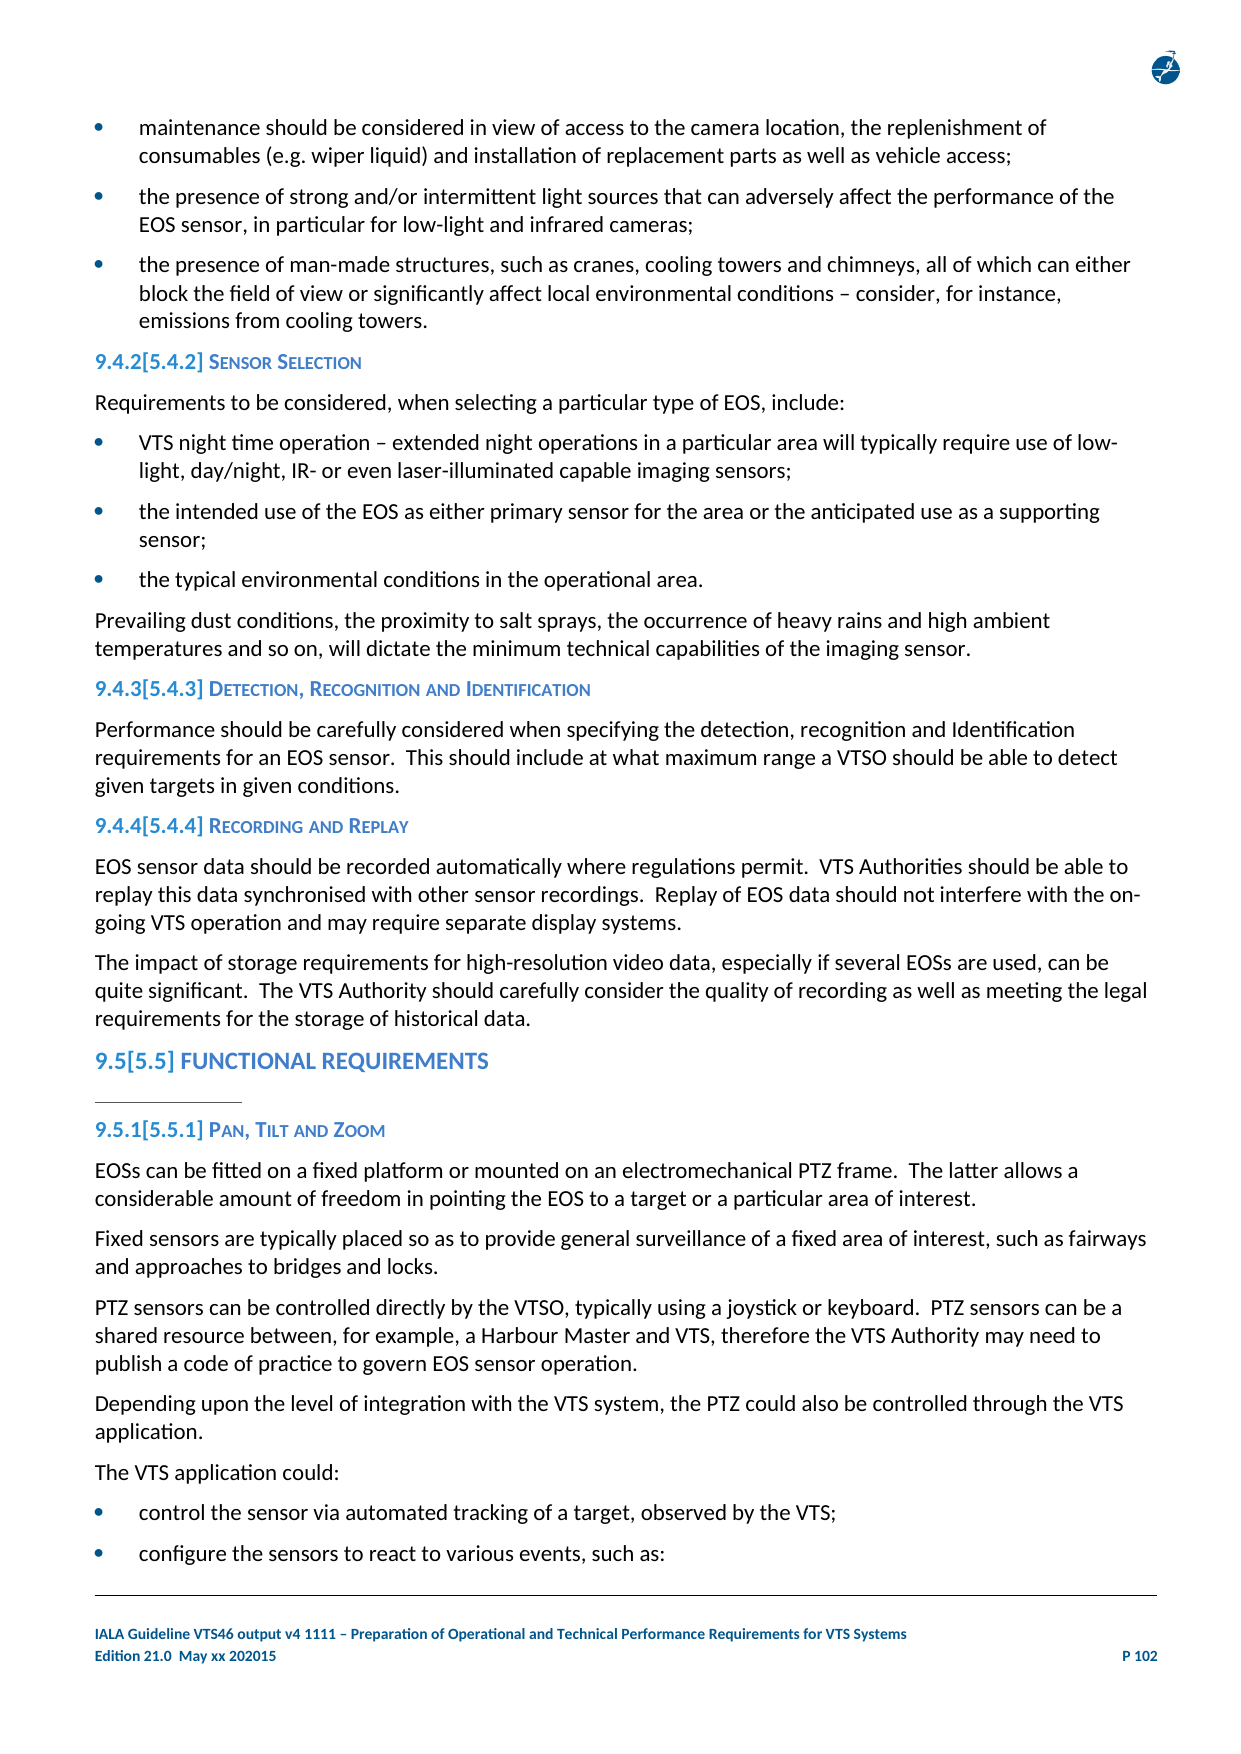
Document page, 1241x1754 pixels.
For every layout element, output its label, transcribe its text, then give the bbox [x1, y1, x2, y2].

text the presence of strong and/or intermittent light sources that can adversely affect the performance of the EOS sensor, in particular for low-light and infrared cameras; [94, 182, 1157, 238]
text Requirements to be considered, when selecting a particular type of EOS, include: [94, 388, 1157, 416]
text VTS night time operation – extended night operations in a particular area will typically require use of low-light, day/night, IR- or even laser-illuminated capable imaging sensors; [94, 428, 1157, 484]
text maintenance should be considered in view of access to the camera location, the replenishment of consumables (e.g. wiper liquid) and installation of replacement parts as well as vehicle access; [94, 113, 1157, 169]
text The VTS application could: [94, 1458, 1157, 1486]
text Fixed sensors are typically placed so as to provide general surveillance of a fixed area of interest, such as fairways and approaches to bridges and locks. [94, 1224, 1157, 1280]
text configure the sensors to react to various events, such as: [94, 1539, 1157, 1567]
text EOSs can be fitted on a fixed platform or mounted on an electromechanical PTZ frame. The latter allows a considerable amount of freedom in pointing the EOS to a target or a particular area of interest. [94, 1156, 1157, 1212]
subtitle Sensor Selection [94, 347, 1157, 375]
text Performance should be carefully considered when specifying the detection, recognition and Identification requirements for an EOS sensor. This should include at what maximum range a VTSO should be able to detect given targets in given conditions. [94, 715, 1157, 799]
subtitle Recording and Replay [94, 811, 1157, 839]
subtitle Functional Requirements [94, 1045, 1157, 1076]
text Depending upon the level of integration with the VTS system, the PTZ could also be controlled through the VTS application. [94, 1389, 1157, 1445]
subtitle Detection, Recognition and Identification [94, 674, 1157, 702]
picture [1120, 0, 1239, 119]
text the intended use of the EOS as either primary sensor for the area or the anticipated use as a supporting sensor; [94, 497, 1157, 553]
text the presence of man-made structures, such as cranes, cooling towers and chimneys, all of which can either block the field of view or significantly affect local environmental conditions – consider, for instance, emissions from cooling towers. [94, 251, 1157, 335]
text the typical environmental conditions in the operational area. [94, 565, 1157, 593]
text Prevailing dust conditions, the proximity to salt sprays, the occurrence of heavy rains and high ambient temperatures and so on, will dictate the minimum technical capabilities of the imaging sensor. [94, 606, 1157, 662]
text The impact of storage requirements for high-resolution video data, especially if several EOSs are used, can be quite significant. The VTS Authority should carefully consider the quality of recording as well as meeting the legal requirements for the storage of historical data. [94, 948, 1157, 1033]
text PTZ sensors can be controlled directly by the VTSO, typically using a joystick or keyboard. PTZ sensors can be a shared resource between, for example, a Harbour Master and VTS, therefore the VTS Authority may need to publish a code of practice to govern EOS sensor operation. [94, 1293, 1157, 1377]
text EOS sensor data should be recorded automatically where regulations permit. VTS Authorities should be able to replay this data synchronised with other sensor recordings. Replay of EOS data should not interfere with the on-going VTS operation and may require separate display systems. [94, 852, 1157, 936]
text control the sensor via automated tracking of a target, observed by the VTS; [94, 1498, 1157, 1526]
subtitle Pan, Tilt and Zoom [94, 1115, 1157, 1143]
